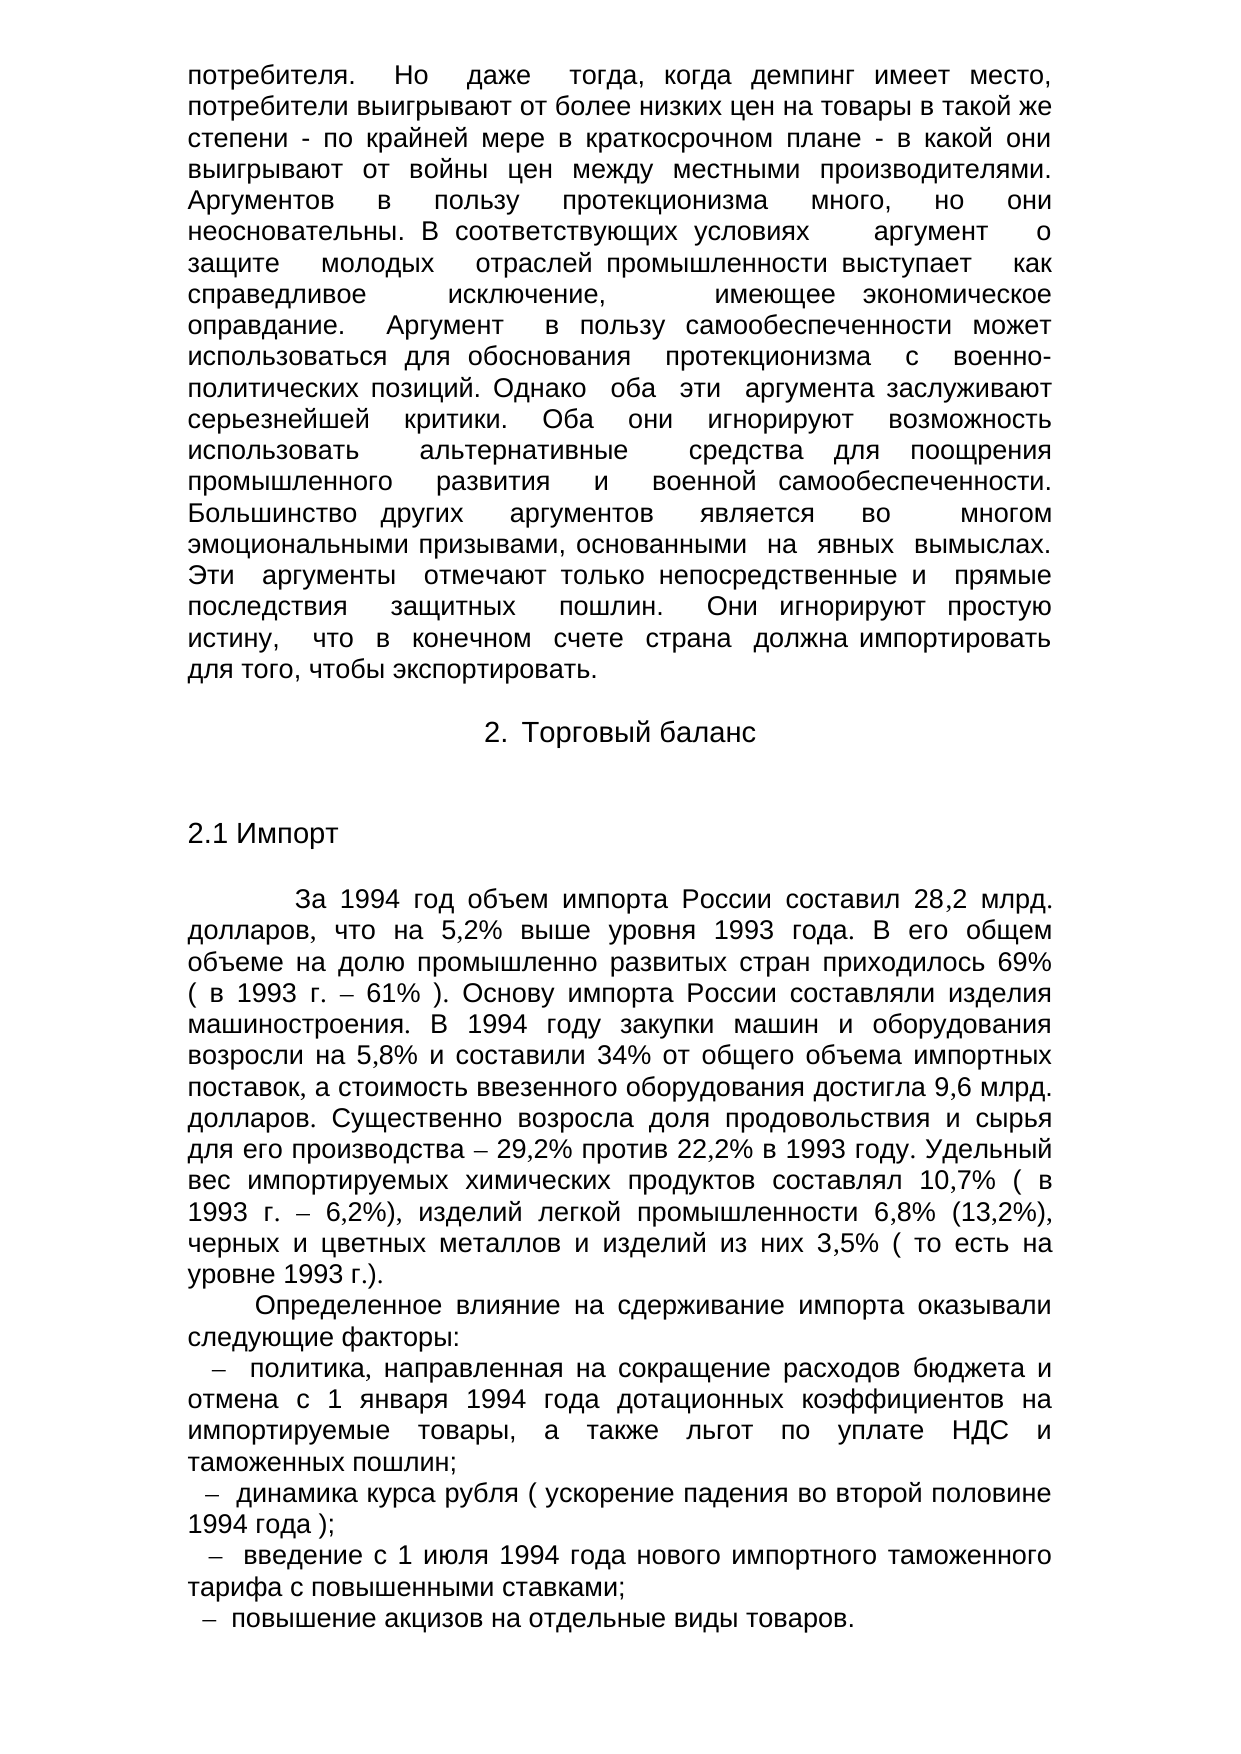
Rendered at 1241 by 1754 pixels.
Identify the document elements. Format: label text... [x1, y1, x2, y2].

text политика направленная на сокращение расходов бюджета и отмена с 1 января 1994 года дотационных коэффициентов на импортируемые товары, а также льгот по уплате НДС и таможенных пошлин; [187, 1352, 1053, 1477]
text 2.1 Импорт [187, 816, 1053, 849]
text динамика курса рубля ( ускорение падения во второй половине 1994 года ); [187, 1477, 1053, 1539]
list Торговый баланс [187, 715, 1053, 749]
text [187, 59, 1053, 684]
text За 1994 год объем импорта России составил 282 млрд долларов что на 52% выше уровня 1993 года В его общем объеме на долю промышленно развитых стран приходилось 69% ( в 1993 г 61% ) Основу импорта России составляли изделия машиностроения В 1994 году закупки машин и оборудования возросли на 58% и составили 34% от общего объема импортных поставок а стоимость ввезенного оборудования достигла 96 млрд. долларов Существенно возросла доля продовольствия и сырья для его производства 292% против 222% в 1993 году Удельный вес импортируемых химических продуктов составлял 107% ( в 1993 г 62%) изделий легкой промышленности 68% (132%) черных и цветных металлов и изделий из них 35% ( то есть на уровне 1993 г) [187, 883, 1053, 1289]
text введение с 1 июля 1994 года нового импортного таможенного тарифа с повышенными ставками; [187, 1539, 1053, 1602]
text повышение акцизов на отдельные виды товаров. [187, 1602, 1053, 1633]
text Определенное влияние на сдерживание импорта оказывали следующие факторы: [187, 1289, 1053, 1352]
